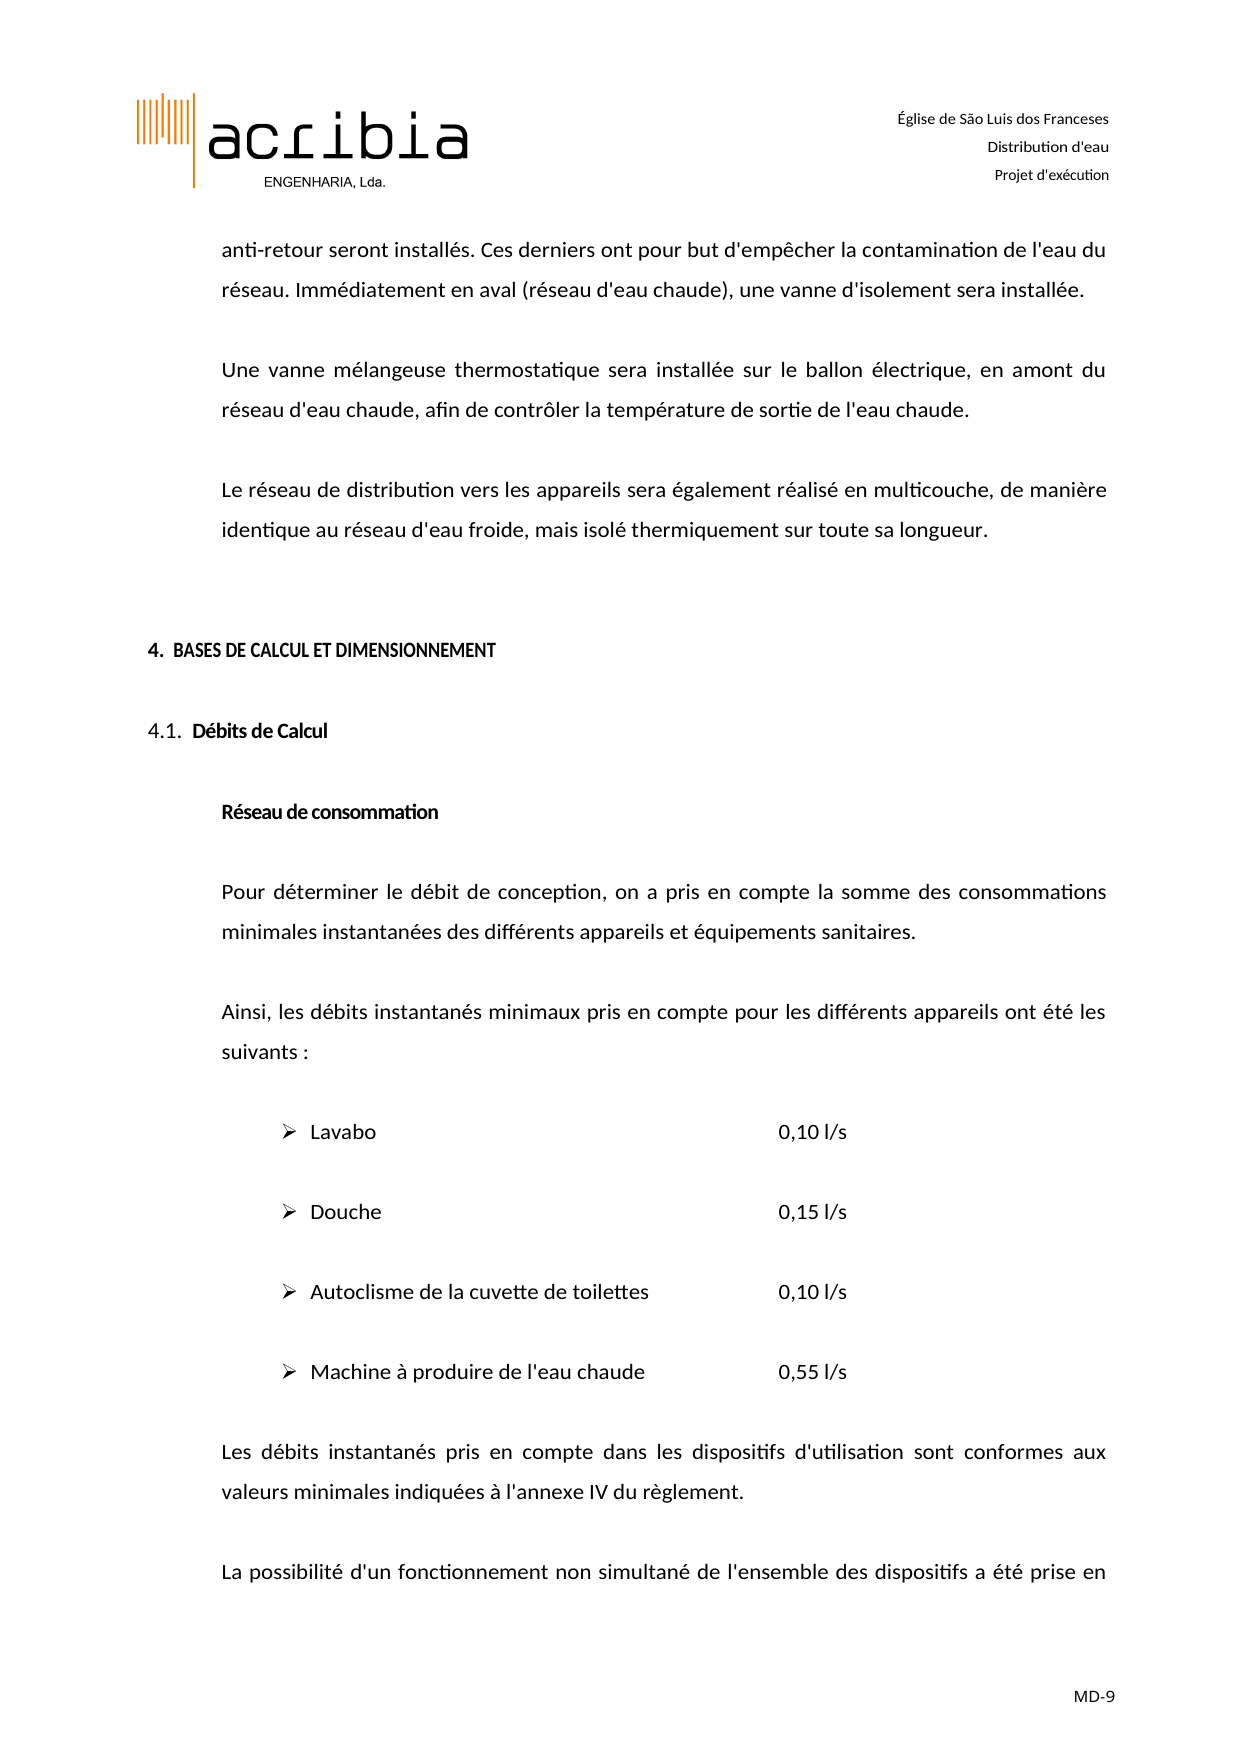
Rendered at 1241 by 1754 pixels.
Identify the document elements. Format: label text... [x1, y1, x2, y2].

text Le réseau de distribution vers les appareils sera également réalisé en multicouche, de manière identique au réseau d'eau froide, mais isolé thermiquement sur toute sa longueur. [221, 476, 1108, 543]
list Autoclisme de la cuvette de toilettes 0,10 l/s [281, 1278, 1108, 1305]
text Les débits instantanés pris en compte dans les dispositifs d'utilisation sont conformes aux valeurs minimales indiquées à l'annexe IV du règlement. [221, 1438, 1108, 1505]
text Ainsi, les débits instantanés minimaux pris en compte pour les différents appareils ont été les suivants : [221, 998, 1108, 1065]
subtitle Débits de Calcul [148, 716, 1108, 744]
text Pour déterminer le débit de conception, on a pris en compte la somme des consommations minimales instantanées des différents appareils et équipements sanitaires. [221, 878, 1108, 945]
subtitle BASES DE CALCUL ET DIMENSIONNEMENT [148, 636, 1108, 663]
text Une vanne mélangeuse thermostatique sera installée sur le ballon électrique, en amont du réseau d'eau chaude, afin de contrôler la température de sortie de l'eau chaude. [221, 356, 1108, 423]
picture [133, 91, 469, 191]
list Douche 0,15 l/s [281, 1198, 1108, 1225]
list Lavabo 0,10 l/s [281, 1118, 1108, 1145]
list Machine à produire de l'eau chaude 0,55 l/s [281, 1358, 1108, 1385]
subtitle Réseau de consommation [221, 798, 1108, 825]
